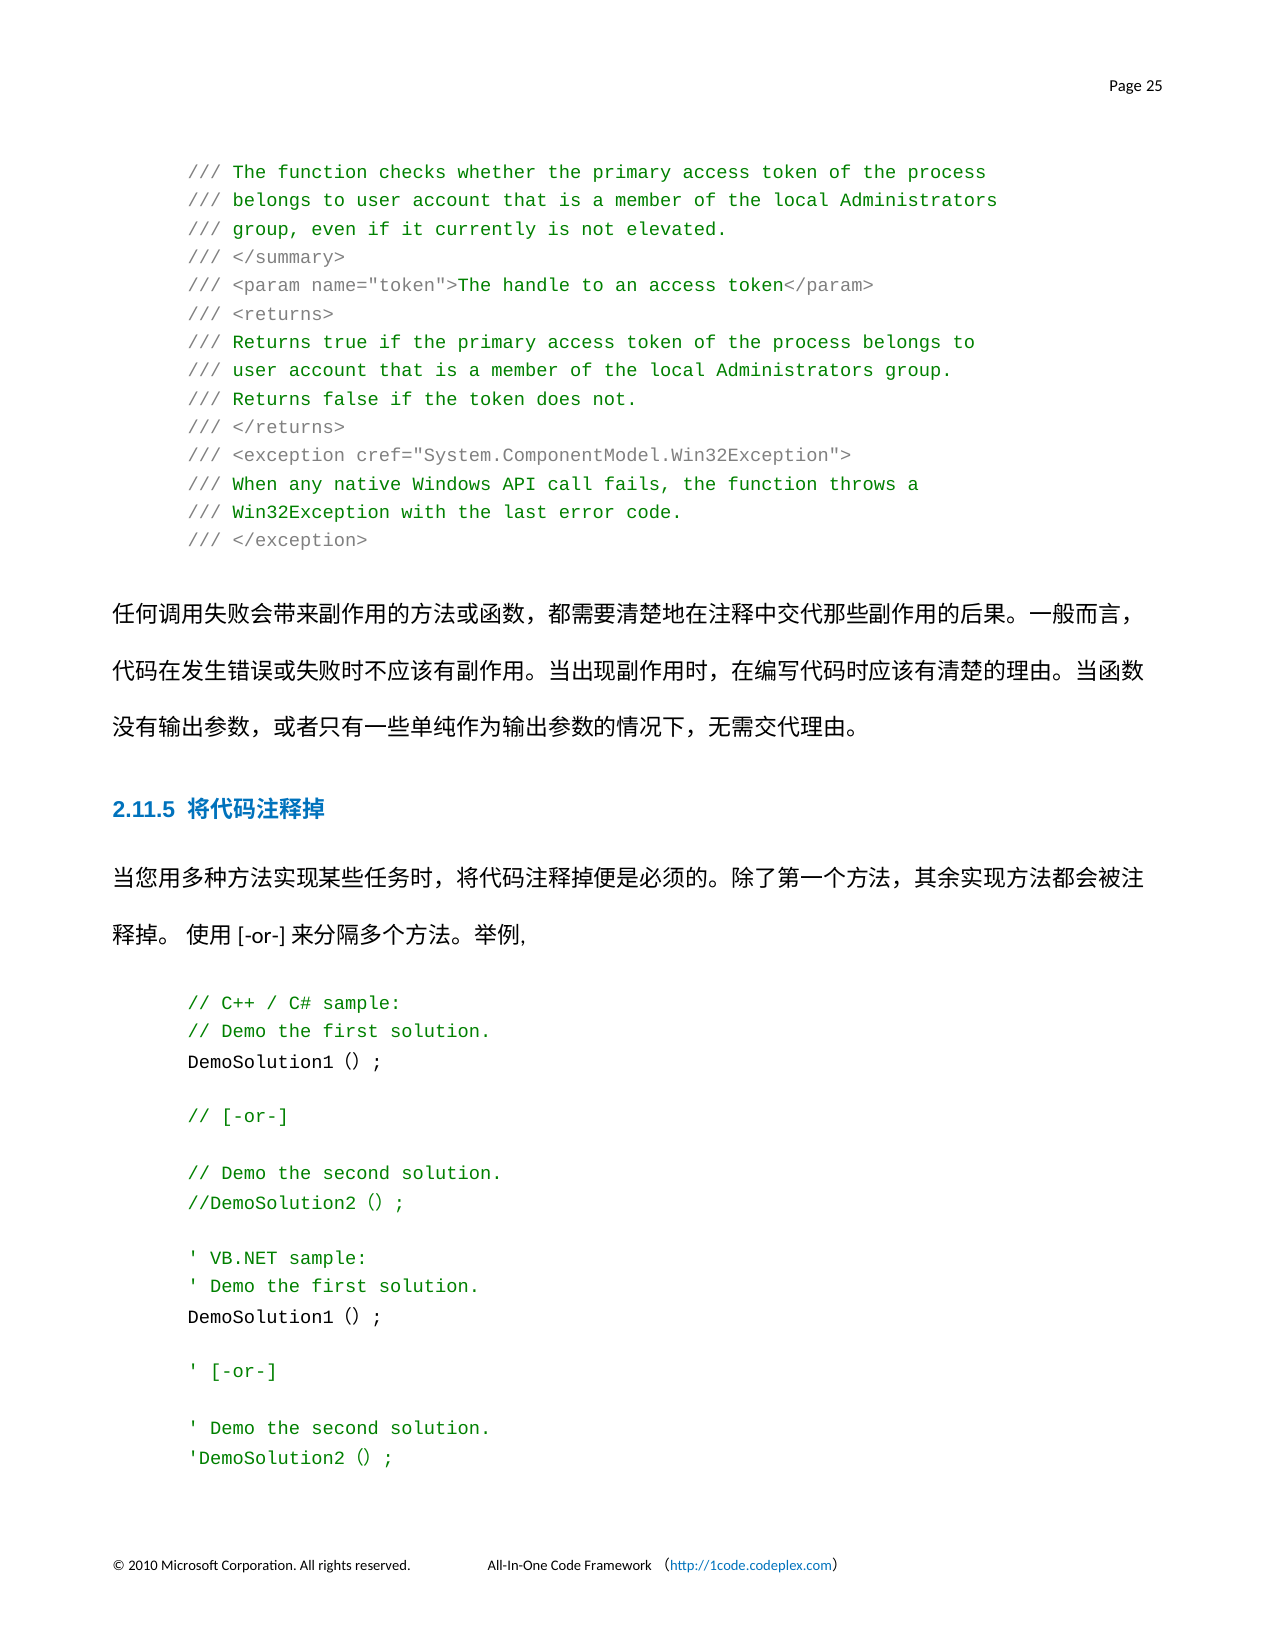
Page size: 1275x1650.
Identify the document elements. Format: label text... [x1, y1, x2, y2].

text // Demo the first solution. [187, 1018, 1162, 1047]
text /// <param name="token">The handle to an access token</param> [187, 272, 1162, 301]
text /// When any native Windows API call fails, the function throws a [187, 471, 1162, 499]
text /// </exception> [187, 527, 1162, 556]
text /// belongs to user account that is a member of the local Administrators [187, 187, 1162, 216]
text /// Returns false if the token does not. [187, 386, 1162, 414]
text /// group, even if it currently is not elevated. [187, 216, 1162, 244]
text 当您用多种方法实现某些任务时，将代码注释掉便是必须的。除了第一个方法，其余实现方法都会被注释掉。 使用 [-or-] 来分隔多个方法。举例, [112, 848, 1162, 962]
text /// Returns true if the primary access token of the process belongs to [187, 329, 1162, 357]
text ' [-or-] [187, 1358, 1162, 1387]
text /// <returns> [187, 301, 1162, 329]
text 'DemoSolution2（）; [187, 1443, 1162, 1472]
text DemoSolution1（）; [187, 1302, 1162, 1330]
text 任何调用失败会带来副作用的方法或函数，都需要清楚地在注释中交代那些副作用的后果。一般而言，代码在发生错误或失败时不应该有副作用。当出现副作用时，在编写代码时应该有清楚的理由。当函数没有输出参数，或者只有一些单纯作为输出参数的情况下，无需交代理由。 [112, 584, 1162, 754]
subtitle 将代码注释掉 [112, 779, 1162, 836]
text /// user account that is a member of the local Administrators group. [187, 357, 1162, 386]
text /// </returns> [187, 414, 1162, 442]
text /// Win32Exception with the last error code. [187, 499, 1162, 527]
text ' VB.NET sample: [187, 1245, 1162, 1273]
text ' Demo the first solution. [187, 1273, 1162, 1302]
text /// </summary> [187, 244, 1162, 272]
text // [-or-] [187, 1103, 1162, 1132]
text /// The function checks whether the primary access token of the process [187, 159, 1162, 187]
text DemoSolution1（）; [187, 1047, 1162, 1075]
text /// <exception cref="System.ComponentModel.Win32Exception"> [187, 442, 1162, 471]
text ' Demo the second solution. [187, 1415, 1162, 1443]
text //DemoSolution2（）; [187, 1188, 1162, 1217]
text // C++ / C# sample: [187, 990, 1162, 1018]
text // Demo the second solution. [187, 1160, 1162, 1188]
